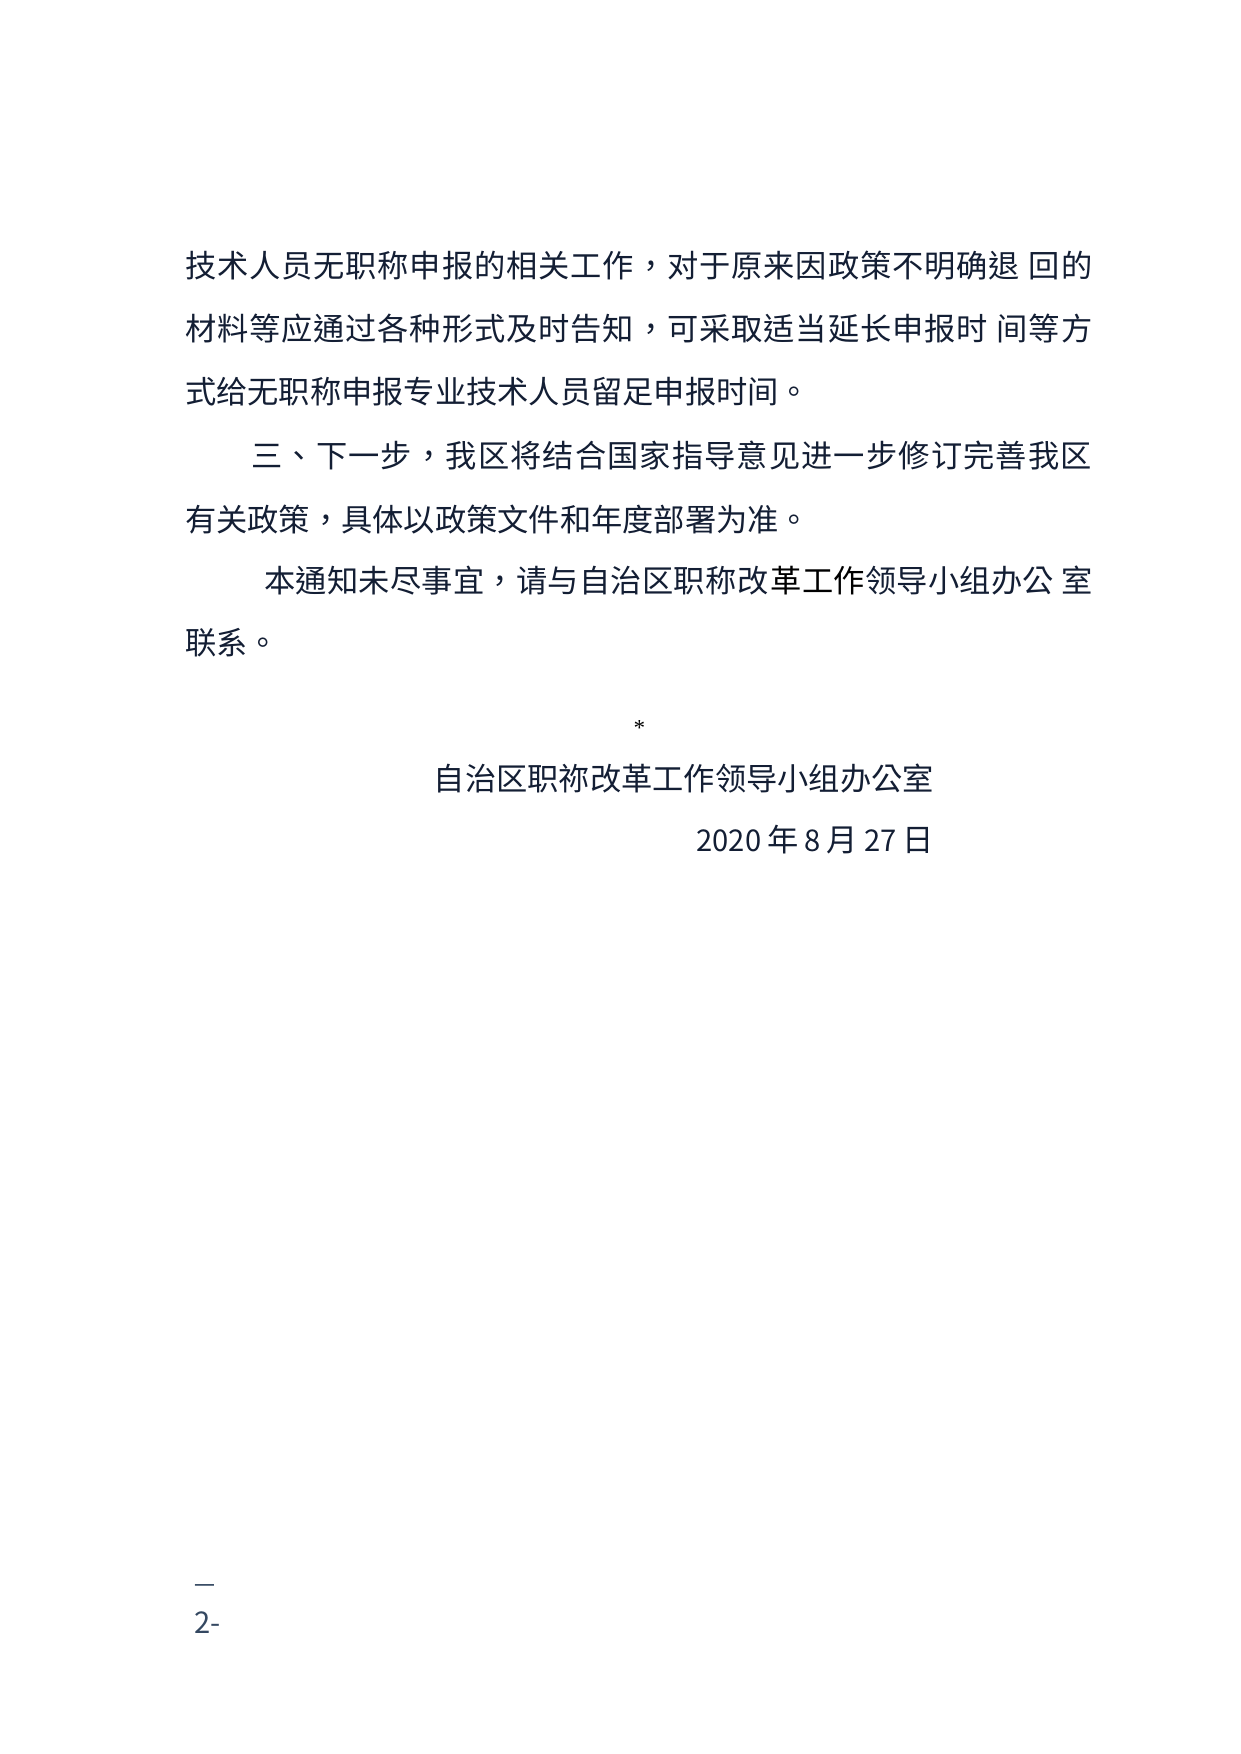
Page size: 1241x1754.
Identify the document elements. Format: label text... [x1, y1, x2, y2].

text 自治区职祢改革工作领导小组办公室 [185, 741, 933, 802]
text 2020年8月27日 [185, 802, 933, 863]
text 本通知未尽事宜，请与自治区职称改革工作领导小组办公 室联系。 [185, 544, 1094, 667]
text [185, 228, 1094, 416]
text * [185, 714, 1094, 741]
text 三、下一步，我区将结合国家指导意见进一步修订完善我区 有关政策，具体以政策文件和年度部署为准。 [185, 416, 1094, 544]
